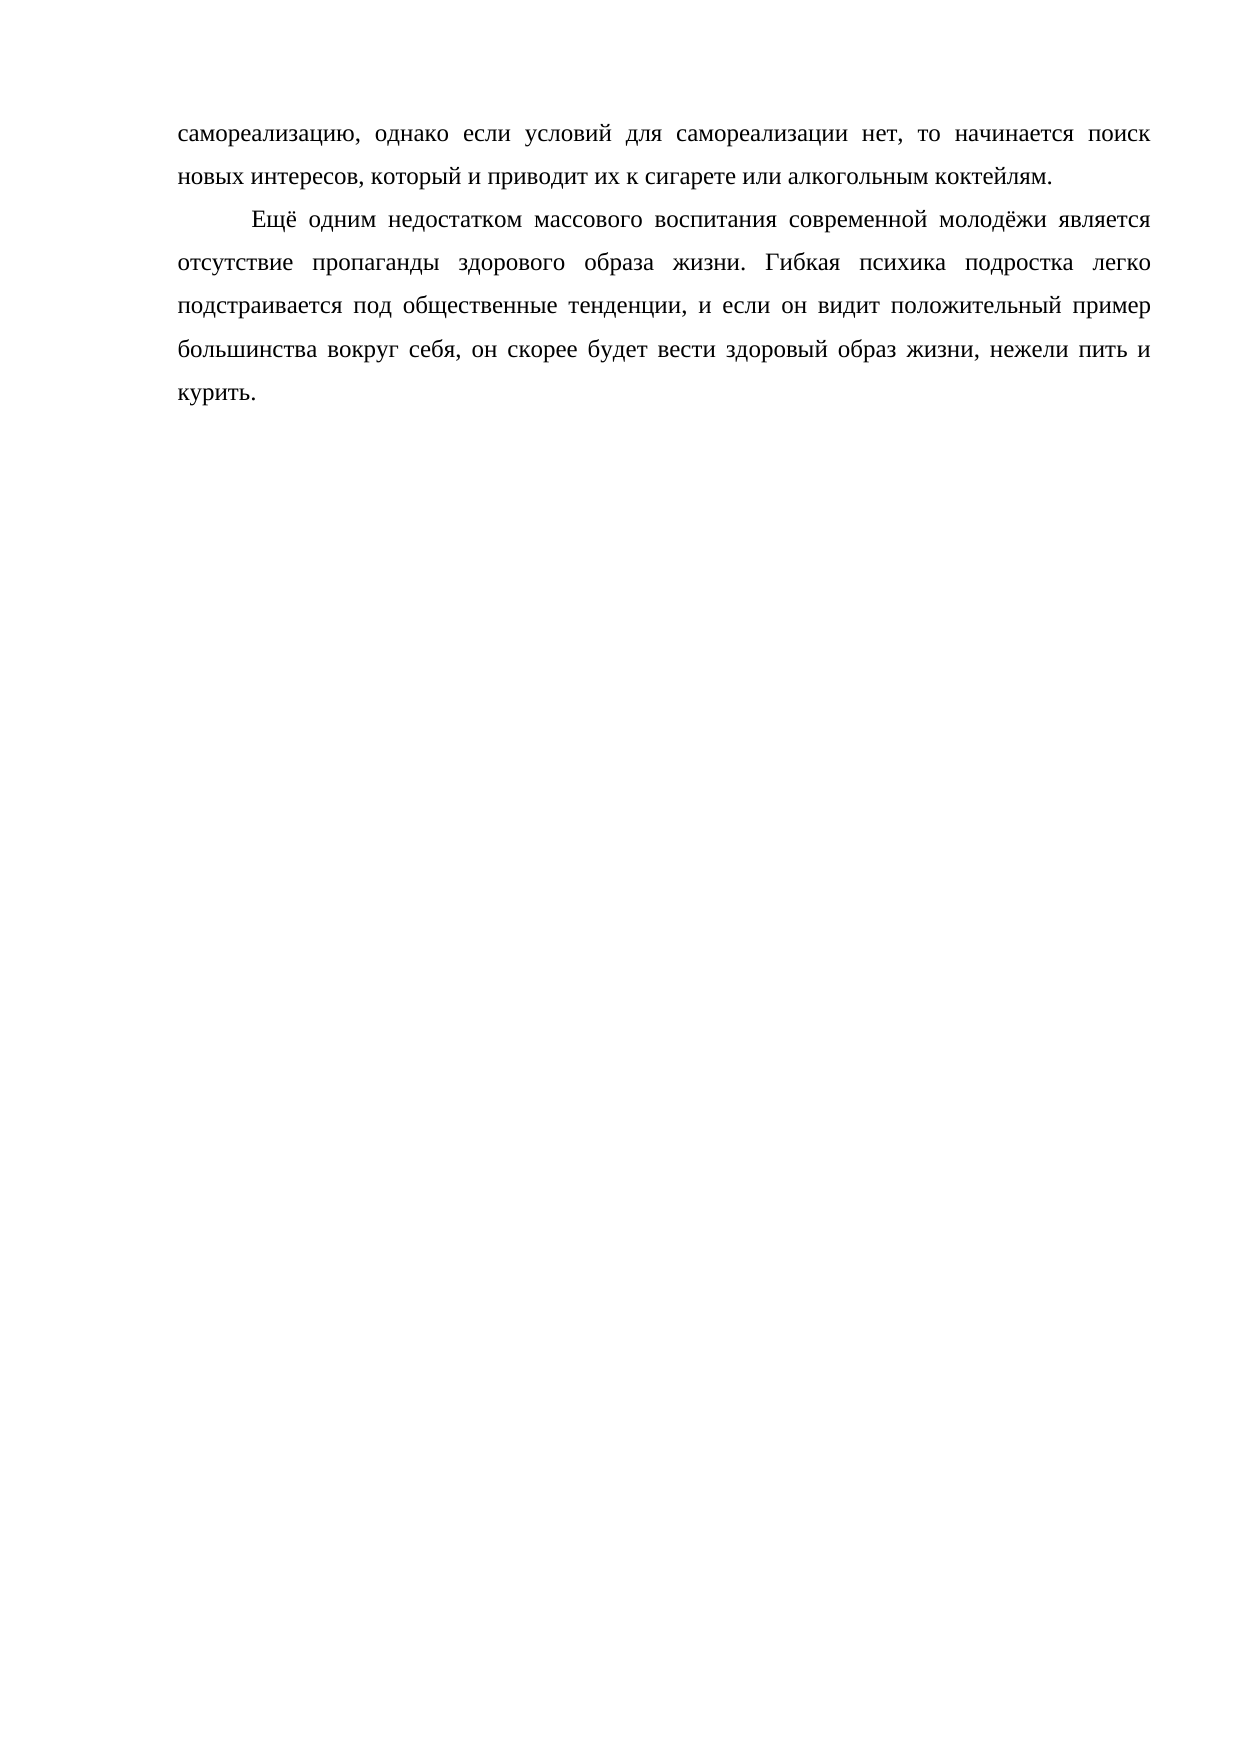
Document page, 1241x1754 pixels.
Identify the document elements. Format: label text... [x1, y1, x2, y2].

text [177, 118, 1152, 190]
text Ещё одним недостатком массового воспитания современной молодёжи является отсутствие пропаганды здорового образа жизни. Гибкая психика подростка легко подстраивается под общественные тенденции, и если он видит положительный пример большинства вокруг себя, он скорее будет вести здоровый образ жизни, нежели пить и курить. [177, 204, 1152, 406]
